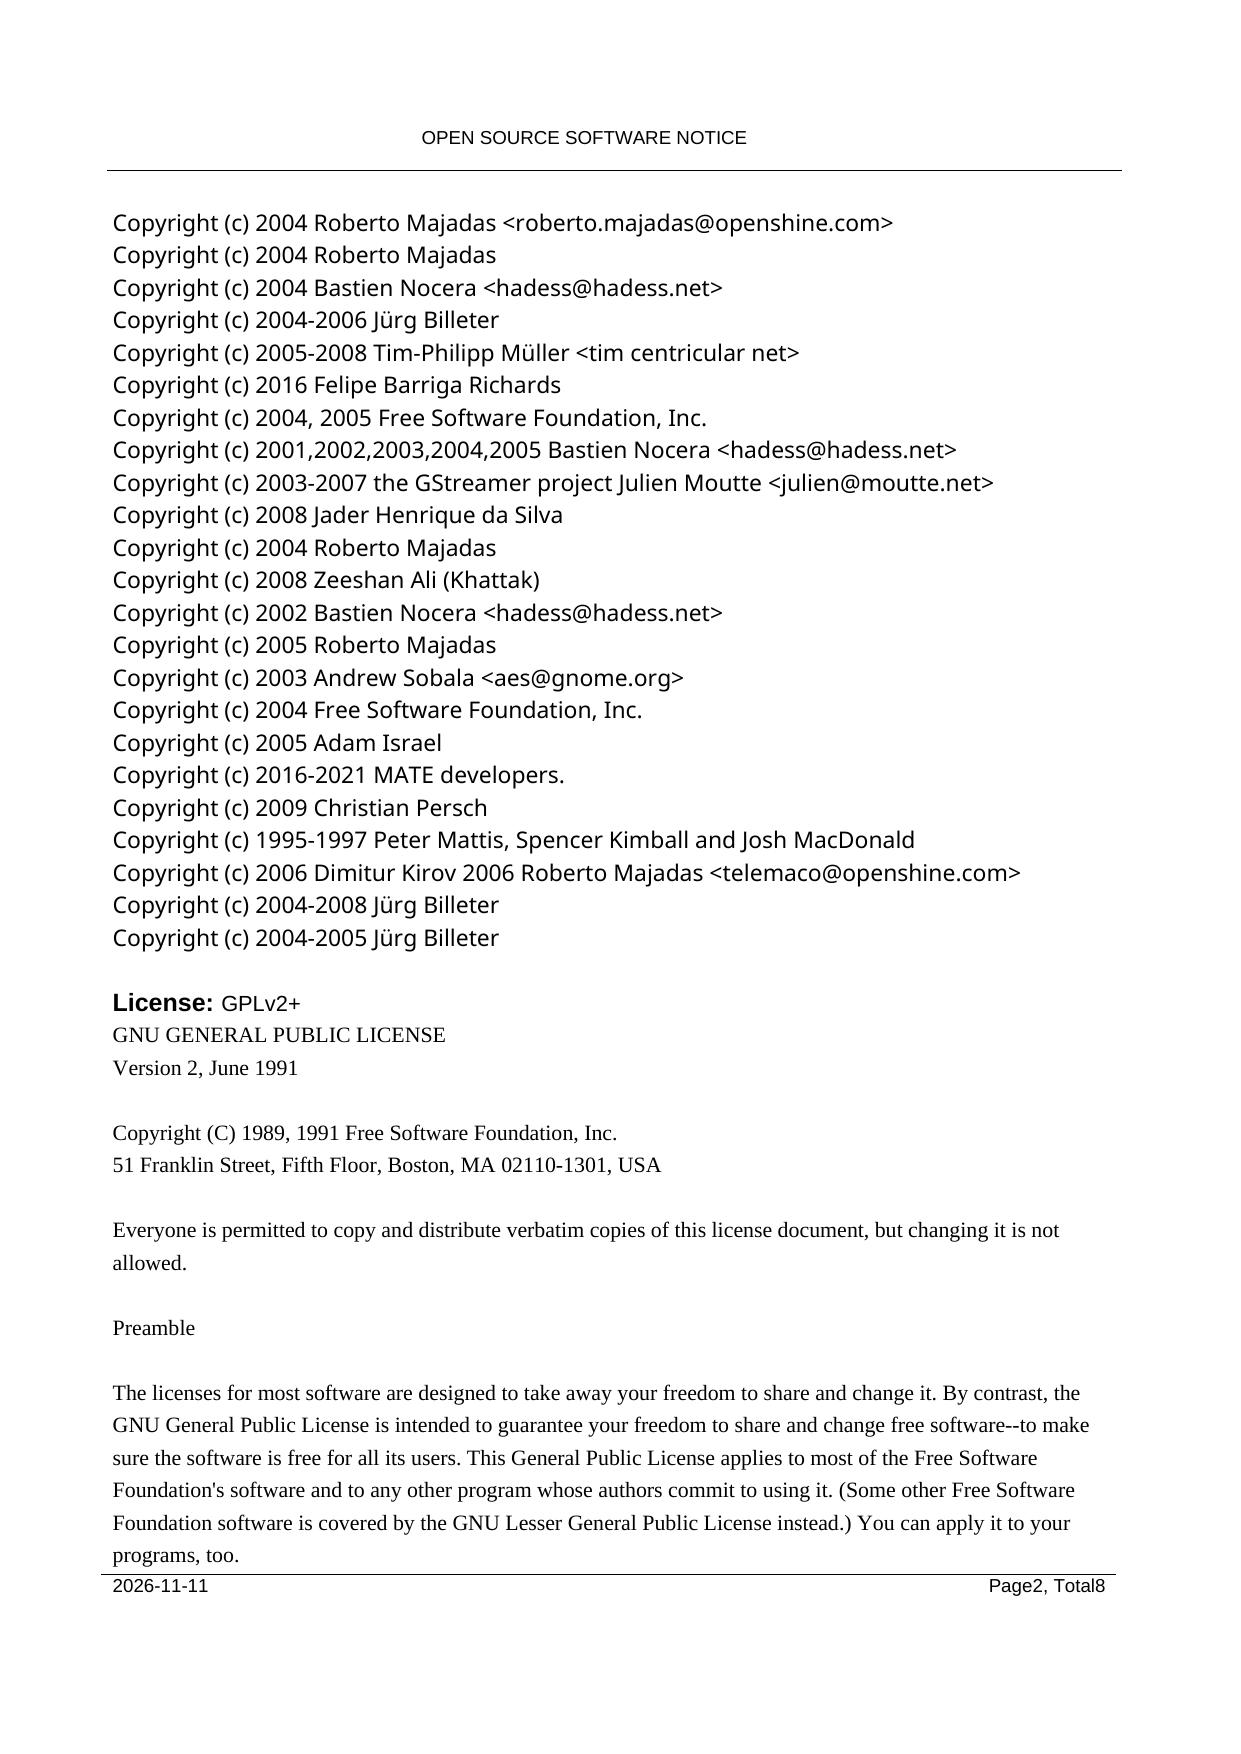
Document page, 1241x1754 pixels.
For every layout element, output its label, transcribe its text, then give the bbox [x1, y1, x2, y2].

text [112, 1019, 1128, 1571]
text License: GPLv2+ [112, 986, 1128, 1019]
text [112, 206, 1128, 986]
